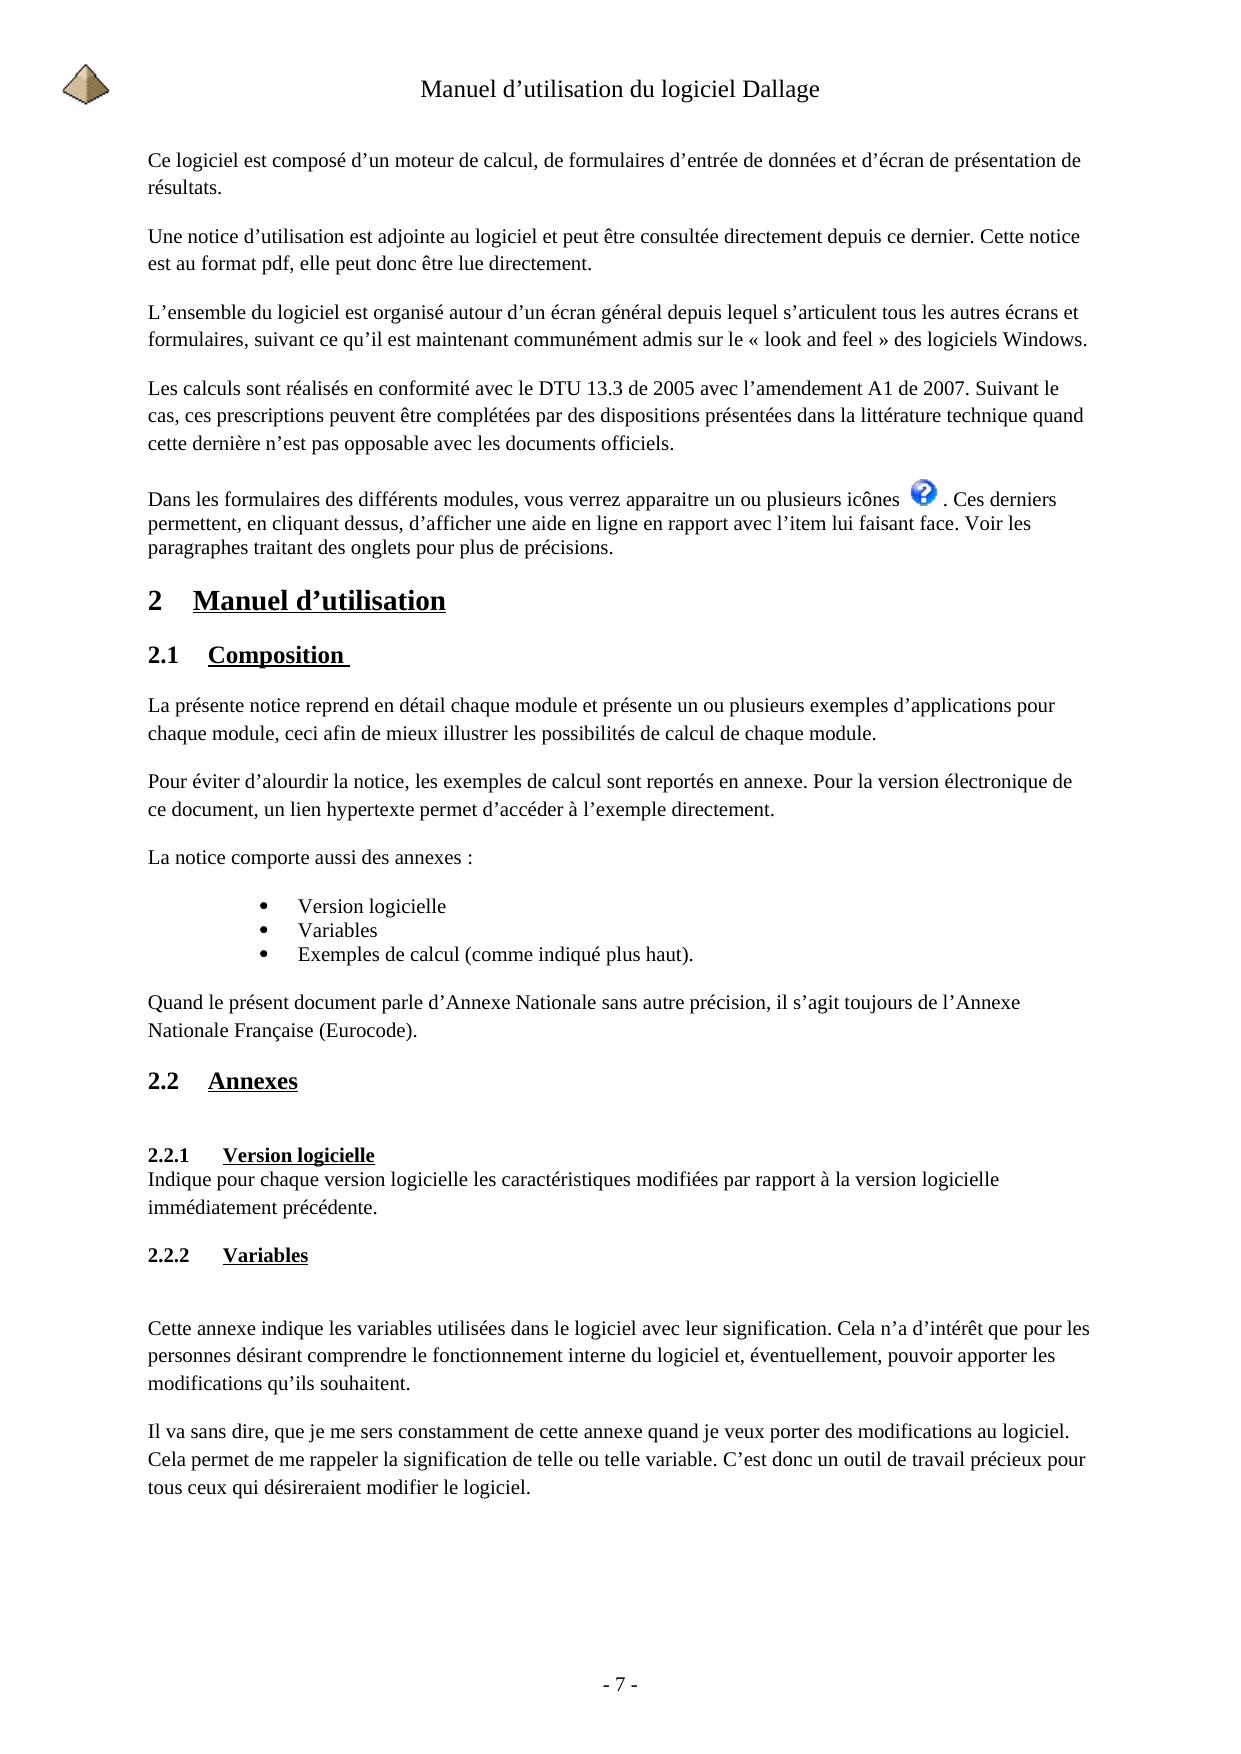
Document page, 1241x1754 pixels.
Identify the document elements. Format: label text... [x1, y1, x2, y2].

text La présente notice reprend en détail chaque module et présente un ou plusieurs exemples d’applications pour chaque module, ceci afin de mieux illustrer les possibilités de calcul de chaque module. [148, 693, 1093, 745]
text Une notice d’utilisation est adjointe au logiciel et peut être consultée directement depuis ce dernier. Cette notice est au format pdf, elle peut donc être lue directement. [148, 224, 1093, 275]
picture [62, 61, 110, 111]
text Les calculs sont réalisés en conformité avec le DTU 13.3 de 2005 avec l’amendement A1 de 2007. Suivant le cas, ces prescriptions peuvent être complétées par des dispositions présentées dans la littérature technique quand cette dernière n’est pas opposable avec les documents officiels. [148, 376, 1093, 455]
list Version logicielle [260, 894, 1093, 918]
subtitle Annexes [148, 1066, 1093, 1095]
text Il va sans dire, que je me sers constamment de cette annexe quand je veux porter des modifications au logiciel. Cela permet de me rappeler la signification de telle ou telle variable. C’est donc un outil de travail précieux pour tous ceux qui désireraient modifier le logiciel. [148, 1419, 1093, 1499]
text Cette annexe indique les variables utilisées dans le logiciel avec leur signification. Cela n’a d’intérêt que pour les personnes désirant comprendre le fonctionnement interne du logiciel et, éventuellement, pouvoir apporter les modifications qu’ils souhaitent. [148, 1316, 1093, 1395]
text L’ensemble du logiciel est organisé autour d’un écran général depuis lequel s’articulent tous les autres écrans et formulaires, suivant ce qu’il est maintenant communément admis sur le « look and feel » des logiciels Windows. [148, 300, 1093, 351]
subtitle Version logicielle [148, 1143, 1093, 1167]
subtitle Manuel d’utilisation [148, 583, 1093, 616]
text Dans les formulaires des différents modules, vous verrez apparaitre un ou plusieurs icônes . Ces derniers permettent, en cliquant dessus, d’afficher une aide en ligne en rapport avec l’item lui faisant face. Voir les paragraphes traitant des onglets pour plus de précisions. [148, 479, 1093, 559]
list Variables [260, 918, 1093, 942]
subtitle Variables [148, 1243, 1093, 1267]
text Indique pour chaque version logicielle les caractéristiques modifiées par rapport à la version logicielle immédiatement précédente. [148, 1167, 1093, 1219]
text La notice comporte aussi des annexes : [148, 845, 1093, 869]
picture [910, 479, 938, 506]
text Ce logiciel est composé d’un moteur de calcul, de formulaires d’entrée de données et d’écran de présentation de résultats. [148, 148, 1093, 199]
list Exemples de calcul (comme indiqué plus haut). [260, 942, 1093, 966]
subtitle Composition [148, 640, 1093, 669]
text Quand le présent document parle d’Annexe Nationale sans autre précision, il s’agit toujours de l’Annexe Nationale Française (Eurocode). [148, 990, 1093, 1042]
text Pour éviter d’alourdir la notice, les exemples de calcul sont reportés en annexe. Pour la version électronique de ce document, un lien hypertexte permet d’accéder à l’exemple directement. [148, 769, 1093, 821]
